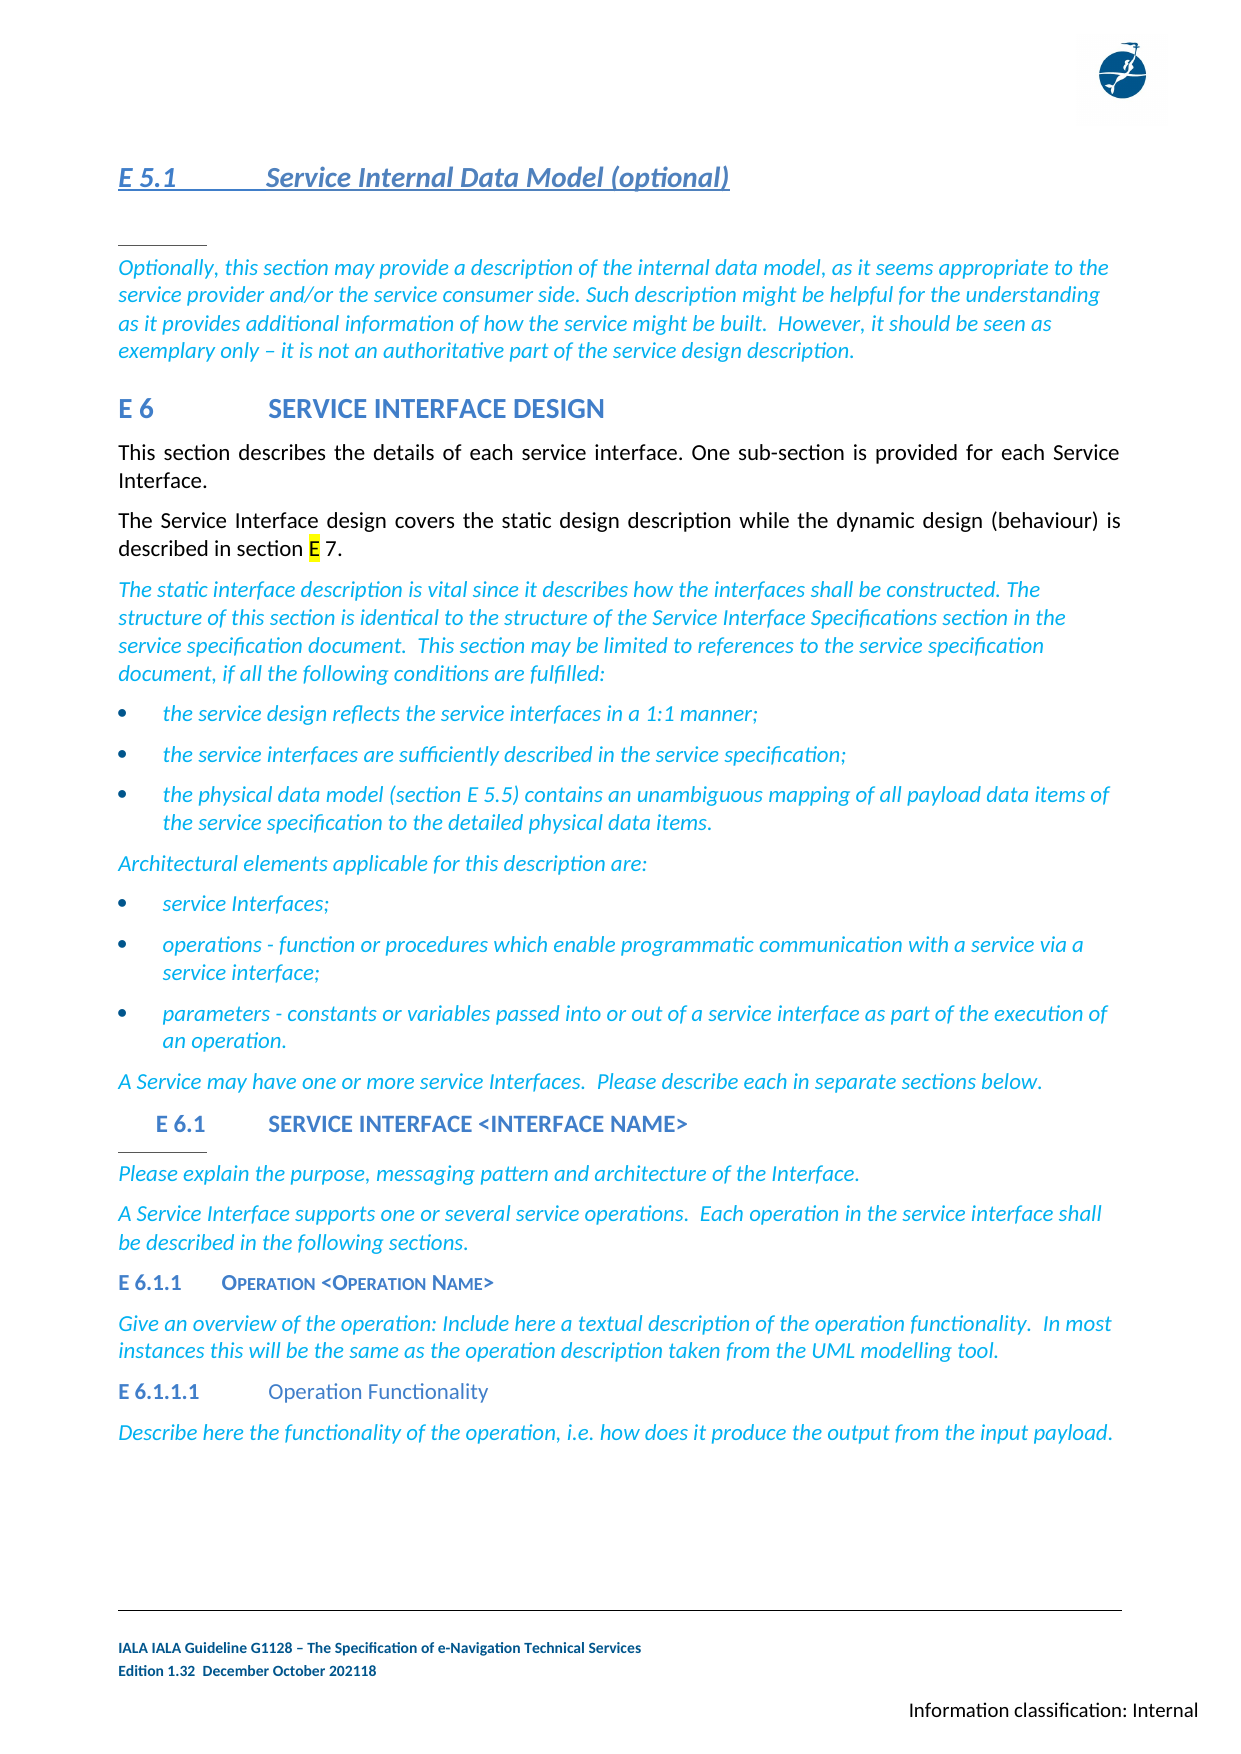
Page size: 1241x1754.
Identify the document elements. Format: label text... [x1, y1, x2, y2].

text Architectural elements applicable for this description are: [118, 849, 1122, 877]
text parameters - constants or variables passed into or out of a service interface as part of the execution of an operation. [118, 999, 1122, 1055]
text A Service may have one or more service Interfaces. Please describe each in separate sections below. [118, 1067, 1122, 1095]
text service Interfaces; [118, 889, 1122, 918]
text Please explain the purpose, messaging pattern and architecture of the Interface. [118, 1159, 1122, 1187]
text Give an overview of the operation: Include here a textual description of the operation functionality. In most instances this will be the same as the operation description taken from the UML modelling tool. [118, 1309, 1122, 1365]
list SERVICE INTERFACE DESIGN [118, 390, 1122, 425]
list Service Internal Data Model (optional) [118, 159, 1122, 194]
text Optionally, this section may provide a description of the internal data model, as it seems appropriate to the service provider and/or the service consumer side. Such description might be helpful for the understanding as it provides additional information of how the service might be built. However, it should be seen as exemplary only – it is not an authoritative part of the service design description. [118, 253, 1122, 365]
list Operation Functionality [118, 1377, 1122, 1405]
text the physical data model (section E 5.5) contains an unambiguous mapping of all payload data items of the service specification to the detailed physical data items. [118, 781, 1122, 837]
picture [1076, 34, 1169, 126]
text The Service Interface design covers the static design description while the dynamic design (behaviour) is described in section E 7. [118, 506, 1122, 562]
list Operation <Operation Name> [118, 1268, 1122, 1296]
text Describe here the functionality of the operation, i.e. how does it produce the output from the input payload. [118, 1418, 1122, 1446]
text A Service Interface supports one or several service operations. Each operation in the service interface shall be described in the following sections. [118, 1199, 1122, 1256]
text the service interfaces are sufficiently described in the service specification; [118, 740, 1122, 768]
text operations - function or procedures which enable programmatic communication with a service via a service interface; [118, 930, 1122, 986]
text the service design reflects the service interfaces in a 1:1 manner; [118, 699, 1122, 727]
text The static interface description is vital since it describes how the interfaces shall be constructed. The structure of this section is identical to the structure of the Service Interface Specifications section in the service specification document. This section may be limited to references to the service specification document, if all the following conditions are fulfilled: [118, 575, 1122, 687]
list Service Interface <Interface Name> [156, 1108, 1122, 1138]
text This section describes the details of each service interface. One sub-section is provided for each Service Interface. [118, 438, 1122, 494]
